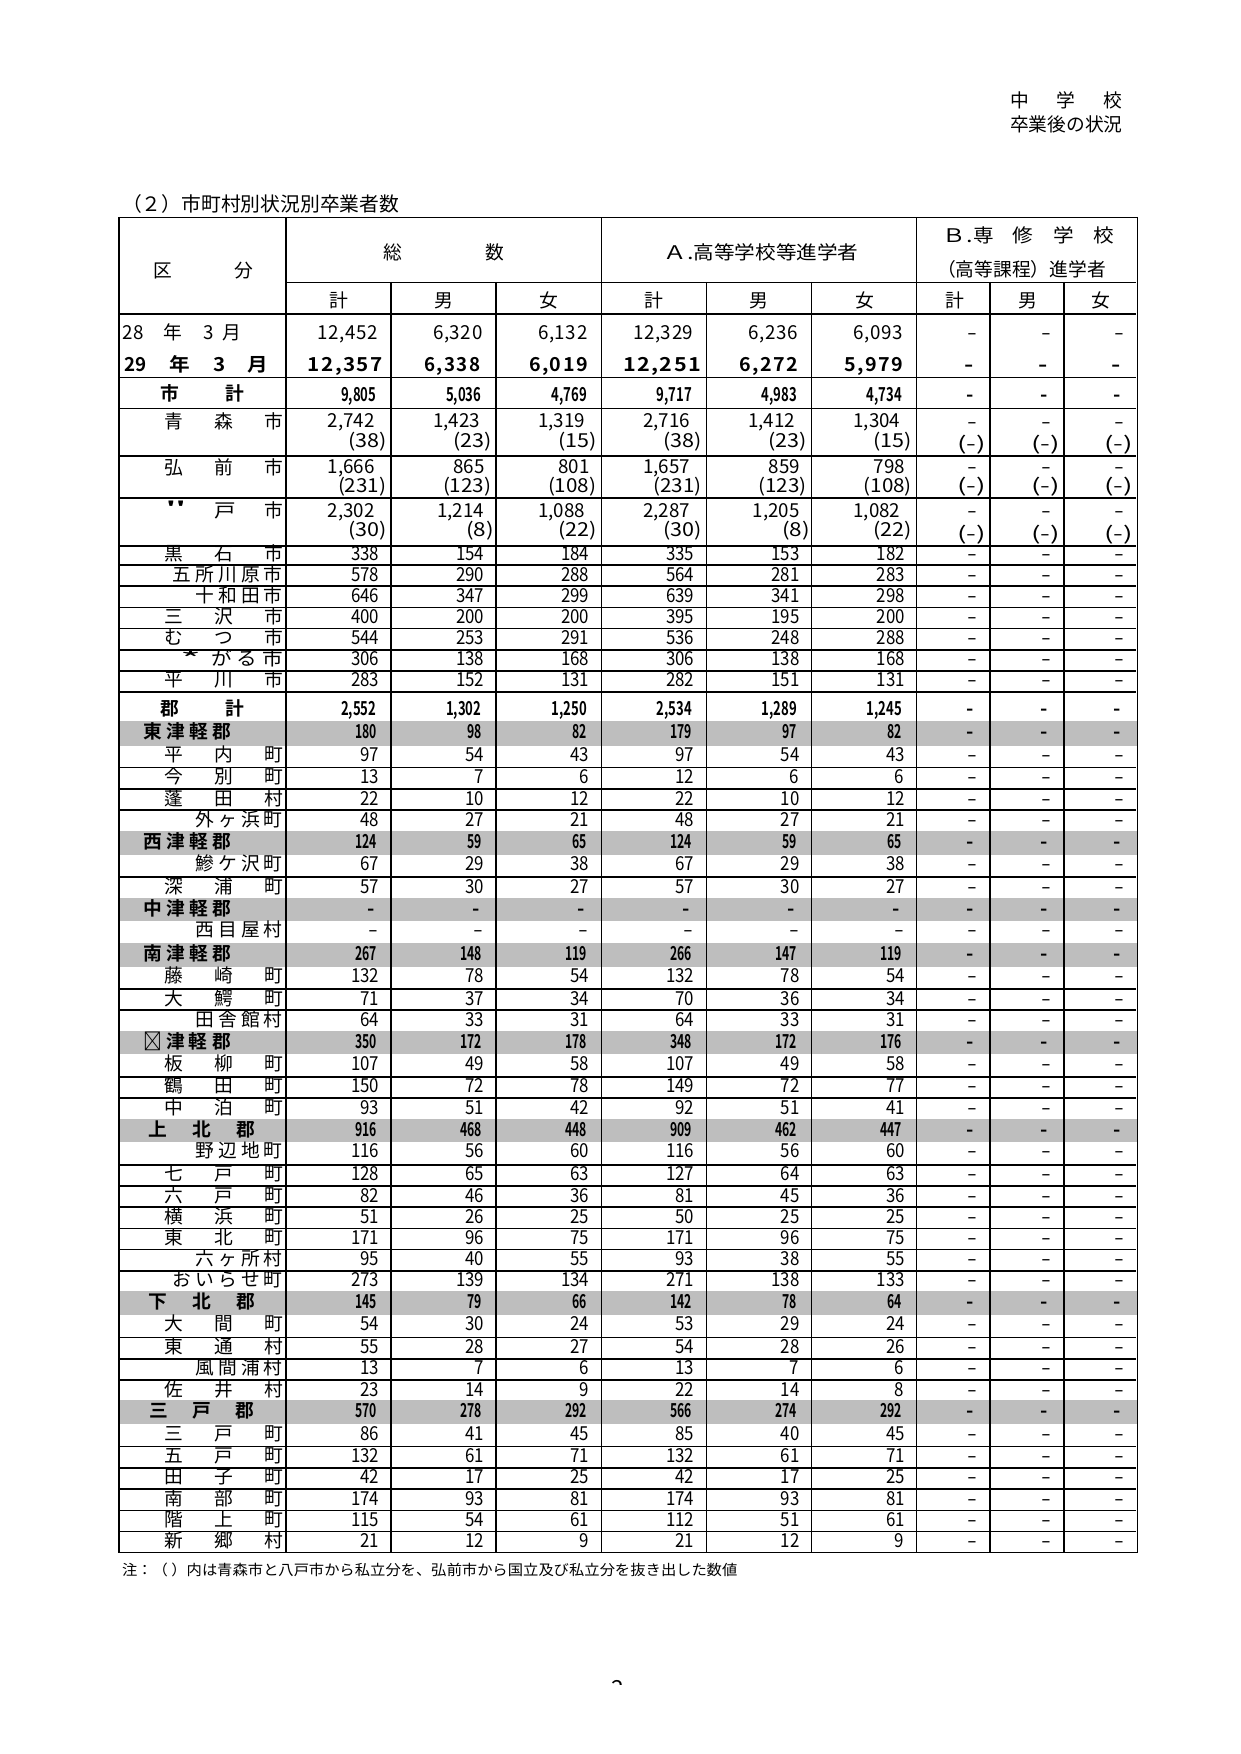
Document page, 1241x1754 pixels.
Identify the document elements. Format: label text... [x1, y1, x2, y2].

table_cell 53 [602, 1315, 706, 1337]
table_cell 127 [602, 1166, 706, 1185]
table_cell 124 [602, 831, 706, 855]
table_cell - [917, 1469, 989, 1488]
table_cell 12 [602, 768, 706, 788]
table_cell 34 [812, 990, 916, 1009]
table_cell 93 [287, 1099, 390, 1118]
table_cell - [917, 547, 989, 564]
table_cell 63 [497, 1166, 601, 1185]
table_cell 132 [287, 967, 390, 988]
table_cell 200 [497, 608, 601, 628]
table_cell 395 [602, 608, 706, 628]
table_cell - (-) [917, 409, 989, 455]
table_cell - [991, 651, 1063, 670]
table_cell 119 [497, 943, 601, 967]
table_cell 51 [707, 1511, 811, 1531]
table_cell - [917, 1360, 989, 1379]
table_cell - [1065, 1164, 1137, 1185]
table_cell 138 [707, 1272, 811, 1291]
table_cell - [497, 921, 601, 943]
table_cell - [917, 878, 989, 897]
table_cell 182 [812, 547, 916, 564]
table_cell 蓬 田 村 [120, 790, 285, 809]
table_cell - [991, 811, 1063, 831]
table_cell 1,245 [812, 693, 916, 721]
table_cell 97 [602, 746, 706, 767]
table_cell - [991, 378, 1063, 408]
table_cell - [1065, 1400, 1137, 1424]
table_cell 78 [707, 1291, 811, 1315]
table_cell - [1065, 1379, 1137, 1400]
table_cell 566 [602, 1400, 706, 1424]
table_cell 71 [497, 1447, 601, 1467]
table_cell 34 [497, 990, 601, 1009]
table_cell 338 [287, 547, 390, 564]
table_cell - [917, 967, 989, 988]
table_cell 東 北 町 [120, 1229, 285, 1249]
table_cell 168 [497, 651, 601, 670]
table_cell - [1065, 1358, 1137, 1379]
table_cell 46 [392, 1187, 495, 1206]
table_cell - [1065, 876, 1137, 897]
table_cell - [991, 878, 1063, 897]
table_cell 282 [602, 672, 706, 691]
table_cell 1,088 (22) [497, 499, 601, 545]
table_cell 大 間 町 [120, 1315, 285, 1337]
table_cell 41 [812, 1099, 916, 1118]
table_cell 171 [287, 1229, 390, 1249]
table_cell 51 [392, 1099, 495, 1118]
table_cell 149 [602, 1078, 706, 1097]
table_cell 133 [812, 1272, 916, 1291]
table_cell 45 [812, 1425, 916, 1446]
table_cell 174 [287, 1490, 390, 1509]
table_cell 8 [812, 1381, 916, 1400]
table_cell 138 [707, 651, 811, 670]
table_cell 4,769 [497, 378, 601, 408]
table_cell - [991, 1490, 1063, 1509]
table_cell 43 [812, 746, 916, 767]
table_cell 116 [602, 1143, 706, 1164]
table_cell - [917, 1381, 989, 1400]
table_cell 267 [287, 943, 390, 967]
table_cell 78 [707, 967, 811, 988]
table_cell 13 [287, 1360, 390, 1379]
table_cell 30 [707, 878, 811, 897]
table_cell 28 [392, 1338, 495, 1358]
table_cell - [1065, 691, 1137, 721]
table_cell 93 [707, 1490, 811, 1509]
table_cell - [917, 1532, 989, 1552]
table_cell 341 [707, 587, 811, 606]
table_cell - [1065, 855, 1137, 876]
table_cell 9 [497, 1381, 601, 1400]
table_cell 大 鰐 町 [120, 990, 285, 1009]
table_cell 9,805 [287, 378, 390, 408]
table_cell 447 [812, 1119, 916, 1142]
table_cell 33 [707, 1011, 811, 1031]
table_cell 38 [497, 855, 601, 876]
table_header 区 分 [120, 218, 285, 313]
table_cell 板 柳 町 [120, 1055, 285, 1076]
table_cell 42 [287, 1469, 390, 1488]
table_cell - [991, 629, 1063, 649]
table_cell 290 [392, 566, 495, 585]
table_cell - [1065, 1031, 1137, 1054]
table_cell 25 [707, 1208, 811, 1227]
table_cell - [991, 1315, 1063, 1337]
table_cell 85 [602, 1425, 706, 1446]
table_cell - [991, 855, 1063, 876]
table_cell - [1065, 967, 1137, 988]
table_cell 65 [392, 1166, 495, 1185]
table_cell 75 [497, 1229, 601, 1249]
table_cell 51 [707, 1099, 811, 1118]
table_cell - [602, 898, 706, 921]
table_cell 107 [602, 1055, 706, 1076]
table_cell 271 [602, 1272, 706, 1291]
table_cell 階 上 町 [120, 1511, 285, 1531]
table_cell 5,036 [392, 378, 495, 408]
table_cell - (-) [1065, 455, 1137, 497]
table_cell - [991, 967, 1063, 988]
table_cell - (-) [991, 409, 1063, 455]
table_cell 6 [812, 1360, 916, 1379]
table_cell - [991, 1511, 1063, 1531]
table_cell 112 [602, 1511, 706, 1531]
table_cell - - [1065, 313, 1137, 376]
table_cell 306 [602, 651, 706, 670]
table_cell 1,302 [392, 693, 495, 721]
table_cell 448 [497, 1119, 601, 1142]
subtitle （２）市町村別状況別卒業者数 [122, 188, 1171, 217]
table_cell 中 泊 町 [120, 1099, 285, 1118]
table_cell 27 [497, 1338, 601, 1358]
table_cell 43 [497, 746, 601, 767]
table_cell 1,205 (8) [707, 499, 811, 545]
table_cell 年 3 月 年 3 月 [120, 315, 285, 376]
table_cell 82 [497, 721, 601, 746]
table_cell 798 (108) [812, 457, 916, 497]
table_cell 79 [392, 1291, 495, 1315]
table_cell - (-) [991, 457, 1063, 497]
table_cell - [991, 608, 1063, 628]
table_cell 152 [392, 672, 495, 691]
table_cell 六 戸 町 [120, 1187, 285, 1206]
table_cell 63 [812, 1166, 916, 1185]
table_cell 288 [497, 566, 601, 585]
table_cell - [991, 746, 1063, 767]
table_cell - [1065, 628, 1137, 649]
table_cell 横 浜 町 [120, 1208, 285, 1227]
table_cell 21 [497, 811, 601, 831]
table_cell 6,320 6,338 [392, 315, 495, 376]
table_cell 青 森 市 [120, 409, 285, 455]
table_cell 283 [812, 566, 916, 585]
table_cell - [917, 1511, 989, 1531]
table_cell 1,250 [497, 693, 601, 721]
table_cell - [1065, 1055, 1137, 1076]
table_cell 646 [287, 587, 390, 606]
table_cell 22 [602, 790, 706, 809]
table_cell 10 [707, 790, 811, 809]
table_cell - [1065, 649, 1137, 670]
table_cell 274 [707, 1400, 811, 1424]
table_cell 291 [497, 629, 601, 649]
table_cell - [917, 831, 989, 855]
table_cell - [917, 1011, 989, 1031]
table_cell 71 [812, 1447, 916, 1467]
table_cell 21 [602, 1532, 706, 1552]
table_cell - [991, 1187, 1063, 1206]
table_cell 132 [602, 967, 706, 988]
table_cell 南 部 町 [120, 1490, 285, 1509]
table_cell 97 [707, 721, 811, 746]
table_cell 市 計 [120, 378, 285, 408]
table_cell 54 [392, 746, 495, 767]
table_cell - [1065, 585, 1137, 606]
table_cell 51 [287, 1208, 390, 1227]
table_cell 田 舎 館 村 [120, 1011, 285, 1031]
table_cell 107 [287, 1055, 390, 1076]
table_cell - [991, 1338, 1063, 1358]
table_cell 48 [287, 811, 390, 831]
table_cell - [991, 1078, 1063, 1097]
table_cell 45 [497, 1425, 601, 1446]
table_cell 42 [602, 1469, 706, 1488]
table_cell - [1065, 670, 1137, 691]
table_cell " 戸 市 [120, 499, 285, 545]
table_cell - [392, 921, 495, 943]
table_cell 916 [287, 1119, 390, 1142]
table_cell - [991, 1208, 1063, 1227]
table_cell - [1065, 943, 1137, 967]
table_cell 60 [497, 1143, 601, 1164]
table_cell 2,534 [602, 693, 706, 721]
table_cell 33 [392, 1011, 495, 1031]
table_cell 61 [707, 1447, 811, 1467]
table_cell 西 目 屋 村 [120, 921, 285, 943]
table_cell 66 [497, 1291, 601, 1315]
table_cell 154 [392, 547, 495, 564]
table_cell 黒 石 市 [120, 547, 285, 564]
table_cell 350 [287, 1031, 390, 1054]
text 注：（ ）内は青森市と八戸市から私立分を、弘前市から国立及び私立分を抜き出した数値 [122, 1558, 1171, 1579]
table_cell 40 [392, 1250, 495, 1270]
table_cell 2,302 (30) [287, 499, 390, 545]
table_cell 田 子 町 [120, 1469, 285, 1488]
table_cell - [1065, 564, 1137, 585]
table_cell 1,412 (23) [707, 409, 811, 455]
table_cell 142 [602, 1291, 706, 1315]
table_cell お い ら せ 町 [120, 1272, 285, 1291]
table_cell 564 [602, 566, 706, 585]
table_cell 6,093 5,979 [812, 315, 916, 376]
table_cell - [991, 1031, 1063, 1054]
table_cell - [917, 1250, 989, 1270]
table_cell 115 [287, 1511, 390, 1531]
table_cell 7 [392, 1360, 495, 1379]
table_cell 中 津 軽 郡 [120, 898, 285, 921]
table_cell - [1065, 376, 1137, 408]
table_cell 81 [812, 1490, 916, 1509]
table_cell 7 [707, 1360, 811, 1379]
table_cell - [991, 1360, 1063, 1379]
table_cell 東 津 軽 郡 [120, 721, 285, 746]
table_cell - [917, 1055, 989, 1076]
table_cell - [1065, 1291, 1137, 1315]
table_cell 98 [392, 721, 495, 746]
table_cell 鰺 ケ 沢 町 [120, 855, 285, 876]
table_cell 27 [707, 811, 811, 831]
table_cell - [991, 1381, 1063, 1400]
table_cell 82 [287, 1187, 390, 1206]
table_cell 12,329 12,251 [602, 315, 706, 376]
table_cell - [1065, 767, 1137, 788]
table_cell - [917, 608, 989, 628]
table_cell 36 [707, 990, 811, 1009]
table_cell - [991, 1143, 1063, 1164]
table_cell 54 [602, 1338, 706, 1358]
table_cell 865 (123) [392, 457, 495, 497]
table_header Ｂ.専 修 学 校 （高等課程）進学者 [917, 218, 1137, 282]
table_cell - [991, 1119, 1063, 1142]
table_cell 新 郷 村 [120, 1532, 285, 1552]
table_cell ໭ 津 軽 郡 [120, 1031, 285, 1054]
table_cell 西 津 軽 郡 [120, 831, 285, 855]
table_cell 148 [392, 943, 495, 967]
table_cell 67 [602, 855, 706, 876]
table_cell 深 浦 町 [120, 878, 285, 897]
table_cell 風 間 浦 村 [120, 1360, 285, 1379]
table_cell 57 [602, 878, 706, 897]
table_cell 116 [287, 1143, 390, 1164]
table_cell - [1065, 746, 1137, 767]
table_cell - [1065, 1425, 1137, 1446]
table_cell 25 [812, 1208, 916, 1227]
table_cell - [602, 921, 706, 943]
table_cell - [1065, 898, 1137, 921]
table_cell - (-) [1065, 408, 1137, 455]
table_cell - [917, 1187, 989, 1206]
table_header 総 数 [287, 218, 601, 282]
table_cell - [917, 587, 989, 606]
table_cell - [917, 378, 989, 408]
table_cell - [1065, 1270, 1137, 1291]
table_cell 22 [602, 1381, 706, 1400]
table_cell - [1065, 1467, 1137, 1488]
table_cell - [707, 921, 811, 943]
table_cell - [917, 1272, 989, 1291]
table_cell 三 戸 郡 [120, 1400, 285, 1424]
table_cell 288 [812, 629, 916, 649]
table_cell - [917, 1099, 989, 1118]
table_cell - [991, 547, 1063, 564]
table_cell 65 [812, 831, 916, 855]
table_cell 639 [602, 587, 706, 606]
table_cell 女 [812, 283, 916, 313]
table_cell 12 [707, 1532, 811, 1552]
table_cell - [991, 1011, 1063, 1031]
table_cell 172 [392, 1031, 495, 1054]
table_cell 42 [497, 1099, 601, 1118]
table_cell 86 [287, 1425, 390, 1446]
table_cell - [991, 898, 1063, 921]
table_cell 59 [392, 831, 495, 855]
table_cell 七 戸 町 [120, 1166, 285, 1185]
table_cell 1,657 (231) [602, 457, 706, 497]
table_cell 801 (108) [497, 457, 601, 497]
table_cell 13 [602, 1360, 706, 1379]
table_cell 計 [602, 283, 706, 313]
table_cell 65 [497, 831, 601, 855]
table_cell - [287, 921, 390, 943]
table_cell 下 北 郡 [120, 1291, 285, 1315]
table_cell - [917, 790, 989, 809]
table_cell 132 [287, 1447, 390, 1467]
table_cell 54 [287, 1315, 390, 1337]
table_cell 弘 前 市 [120, 457, 285, 497]
table_cell - [1065, 988, 1137, 1009]
table_cell 578 [287, 566, 390, 585]
table_cell - [991, 990, 1063, 1009]
table_cell 48 [602, 811, 706, 831]
table_cell 38 [812, 855, 916, 876]
table_cell 64 [707, 1166, 811, 1185]
table_cell 61 [497, 1511, 601, 1531]
table_cell - [1065, 1206, 1137, 1227]
table_cell 61 [392, 1447, 495, 1467]
table_cell 1,666 (231) [287, 457, 390, 497]
table_cell 60 [812, 1143, 916, 1164]
table_cell 347 [392, 587, 495, 606]
table_cell 536 [602, 629, 706, 649]
table_cell 29 [707, 1315, 811, 1337]
table_cell 野 辺 地 町 [120, 1143, 285, 1164]
table_cell 4,734 [812, 378, 916, 408]
table_cell 22 [287, 790, 390, 809]
table_cell 96 [392, 1229, 495, 1249]
table_cell - [991, 943, 1063, 967]
table_cell 153 [707, 547, 811, 564]
table_cell 82 [812, 721, 916, 746]
table_cell 179 [602, 721, 706, 746]
table_cell 藤 崎 町 [120, 967, 285, 988]
table_cell 50 [602, 1208, 706, 1227]
table_cell 1,214 (8) [392, 499, 495, 545]
table_cell 292 [497, 1400, 601, 1424]
table_cell 55 [287, 1338, 390, 1358]
table_cell * が る 市 [120, 651, 285, 670]
table_cell 鶴 田 町 [120, 1078, 285, 1097]
table_cell - [1065, 1510, 1137, 1531]
table_cell 172 [707, 1031, 811, 1054]
table_cell - (-) [991, 499, 1063, 545]
table_cell 131 [812, 672, 916, 691]
table_cell - [917, 1031, 989, 1054]
table_cell - [1065, 1076, 1137, 1097]
table_cell - [812, 921, 916, 943]
table_cell 138 [392, 651, 495, 670]
table_cell 平 川 市 [120, 672, 285, 691]
table_cell 26 [392, 1208, 495, 1227]
table_cell - [1065, 1315, 1137, 1337]
table_cell 57 [287, 878, 390, 897]
table_cell 298 [812, 587, 916, 606]
table_cell 13 [287, 768, 390, 788]
table_cell - [1065, 1337, 1137, 1358]
table_cell 266 [602, 943, 706, 967]
table_cell 7 [392, 768, 495, 788]
table_cell - [991, 790, 1063, 809]
table_cell 54 [812, 967, 916, 988]
table_cell 9 [497, 1532, 601, 1552]
table_cell 24 [812, 1315, 916, 1337]
table_cell 31 [812, 1011, 916, 1031]
table_cell 544 [287, 629, 390, 649]
table_cell 23 [287, 1381, 390, 1400]
table_cell 12 [812, 790, 916, 809]
table_cell 6,132 6,019 [497, 315, 601, 376]
table_cell 92 [602, 1099, 706, 1118]
table_cell - [917, 1166, 989, 1185]
table_cell 29 [707, 855, 811, 876]
table_cell 171 [602, 1229, 706, 1249]
table_cell - [1065, 1249, 1137, 1270]
table_cell 1,289 [707, 693, 811, 721]
table_cell - [917, 921, 989, 943]
table_cell - [917, 566, 989, 585]
table_cell 平 内 町 [120, 746, 285, 767]
table_cell 26 [812, 1338, 916, 1358]
table_cell 139 [392, 1272, 495, 1291]
table_cell - [917, 1143, 989, 1164]
table_cell 168 [812, 651, 916, 670]
table_cell 49 [707, 1055, 811, 1076]
table_cell 72 [707, 1078, 811, 1097]
table_cell 五 所 川 原 市 [120, 566, 285, 585]
table_cell - [991, 1291, 1063, 1315]
table_cell 96 [707, 1229, 811, 1249]
table_cell - [991, 1055, 1063, 1076]
table_cell 24 [497, 1315, 601, 1337]
table_cell 468 [392, 1119, 495, 1142]
table_cell 77 [812, 1078, 916, 1097]
table_cell 6 [812, 768, 916, 788]
table_cell 男 [991, 283, 1063, 313]
table_cell - [917, 1119, 989, 1142]
table_cell 男 [707, 283, 811, 313]
table_cell 五 戸 町 [120, 1447, 285, 1467]
table_cell 253 [392, 629, 495, 649]
table_cell - [392, 898, 495, 921]
table_cell - [917, 1338, 989, 1358]
table_cell 306 [287, 651, 390, 670]
table_cell 1,082 (22) [812, 499, 916, 545]
table_cell - [991, 1447, 1063, 1467]
table_cell 29 [392, 855, 495, 876]
table_cell 335 [602, 547, 706, 564]
table_cell 六 ヶ 所 村 [120, 1250, 285, 1270]
table_cell 93 [602, 1250, 706, 1270]
table_cell 72 [392, 1078, 495, 1097]
table_cell - [991, 1166, 1063, 1185]
table_cell - [991, 721, 1063, 746]
table_cell 151 [707, 672, 811, 691]
table_cell 6,236 6,272 [707, 315, 811, 376]
table_cell 78 [497, 1078, 601, 1097]
table_cell 64 [812, 1291, 916, 1315]
table_cell 40 [707, 1425, 811, 1446]
table_cell 95 [287, 1250, 390, 1270]
table_cell 2,742 (38) [287, 409, 390, 455]
table_cell 郡 計 [120, 693, 285, 721]
table_cell む つ 市 [120, 629, 285, 649]
table_cell 6 [707, 768, 811, 788]
table_cell 67 [287, 855, 390, 876]
table_cell - (-) [917, 499, 989, 545]
table_cell - (-) [1065, 497, 1137, 545]
table_cell - [991, 1099, 1063, 1118]
table_cell 36 [812, 1187, 916, 1206]
table_cell - [917, 746, 989, 767]
table_cell 女 [497, 283, 601, 313]
table_cell 27 [497, 878, 601, 897]
table_cell 462 [707, 1119, 811, 1142]
table_cell - [1065, 1097, 1137, 1118]
table_cell 14 [707, 1381, 811, 1400]
table_cell 計 [917, 283, 989, 313]
table_cell - [1065, 1185, 1137, 1206]
table_cell 三 戸 町 [120, 1425, 285, 1446]
table_cell - [1065, 1119, 1137, 1142]
table_cell - [917, 898, 989, 921]
table_cell - [917, 768, 989, 788]
table_cell 61 [812, 1511, 916, 1531]
table_cell 55 [497, 1250, 601, 1270]
table_cell 184 [497, 547, 601, 564]
table_cell - - [917, 315, 989, 376]
table_cell 131 [497, 672, 601, 691]
table_cell 55 [812, 1250, 916, 1270]
table_cell 128 [287, 1166, 390, 1185]
table_cell 56 [392, 1143, 495, 1164]
table_cell 147 [707, 943, 811, 967]
table_cell 10 [392, 790, 495, 809]
table_cell - [917, 1208, 989, 1227]
table_cell 200 [392, 608, 495, 628]
table_cell 124 [287, 831, 390, 855]
table_cell 30 [392, 878, 495, 897]
table_cell 21 [812, 811, 916, 831]
table_cell 54 [497, 967, 601, 988]
table_cell 45 [707, 1187, 811, 1206]
table_cell 4,983 [707, 378, 811, 408]
table_cell 81 [602, 1187, 706, 1206]
table_cell 180 [287, 721, 390, 746]
table_cell - [287, 898, 390, 921]
table_cell 17 [707, 1469, 811, 1488]
table_cell - [917, 1400, 989, 1424]
table_cell 9 [812, 1532, 916, 1552]
table_cell 248 [707, 629, 811, 649]
table_cell 2,287 (30) [602, 499, 706, 545]
table_cell 93 [392, 1490, 495, 1509]
table_cell - [917, 1229, 989, 1249]
table_cell 1,319 (15) [497, 409, 601, 455]
table_cell 27 [392, 811, 495, 831]
table_cell 今 別 町 [120, 768, 285, 788]
table_cell 174 [602, 1490, 706, 1509]
table_cell 38 [707, 1250, 811, 1270]
table_cell 25 [497, 1469, 601, 1488]
table_cell - [991, 587, 1063, 606]
table_cell - [991, 831, 1063, 855]
table_cell 59 [707, 831, 811, 855]
table_cell 281 [707, 566, 811, 585]
table_cell 132 [602, 1447, 706, 1467]
table_cell - [991, 672, 1063, 691]
table_cell - [1065, 721, 1137, 746]
table_cell - [1065, 831, 1137, 855]
table_cell 25 [812, 1469, 916, 1488]
table_cell 348 [602, 1031, 706, 1054]
table_cell 30 [392, 1315, 495, 1337]
table_cell 81 [497, 1490, 601, 1509]
table_cell 299 [497, 587, 601, 606]
table_cell 南 津 軽 郡 [120, 943, 285, 967]
table_cell 17 [392, 1469, 495, 1488]
table_cell 27 [812, 878, 916, 897]
table_cell - [917, 1447, 989, 1467]
table_cell 292 [812, 1400, 916, 1424]
table_cell 6 [497, 1360, 601, 1379]
table_cell 134 [497, 1272, 601, 1291]
table_cell - [1065, 1446, 1137, 1467]
table_cell 上 北 郡 [120, 1119, 285, 1142]
table_cell - [991, 693, 1063, 721]
table_cell 54 [392, 1511, 495, 1531]
table_cell - [1065, 1531, 1137, 1552]
table_cell - [991, 1425, 1063, 1446]
table_cell 49 [392, 1055, 495, 1076]
table_cell - [1065, 1488, 1137, 1509]
table_cell 56 [707, 1143, 811, 1164]
table_cell 278 [392, 1400, 495, 1424]
table_cell 570 [287, 1400, 390, 1424]
table_cell - [917, 1425, 989, 1446]
table_cell - [991, 1400, 1063, 1424]
table_cell - [991, 921, 1063, 943]
table_cell 東 通 村 [120, 1338, 285, 1358]
table_cell - [991, 1250, 1063, 1270]
table_cell 97 [287, 746, 390, 767]
table_cell - [991, 1229, 1063, 1249]
table_cell 64 [602, 1011, 706, 1031]
table_cell - [917, 1490, 989, 1509]
table_cell - [1065, 1143, 1137, 1164]
table_cell - [917, 1291, 989, 1315]
table_cell - [812, 898, 916, 921]
table_cell 58 [812, 1055, 916, 1076]
table_cell 54 [707, 746, 811, 767]
table_cell 12 [392, 1532, 495, 1552]
table_cell 6 [497, 768, 601, 788]
table_cell - [917, 672, 989, 691]
table_cell - [917, 721, 989, 746]
table_cell - [497, 898, 601, 921]
table_cell - [917, 651, 989, 670]
table_cell 外 ヶ 浜 町 [120, 811, 285, 831]
table_cell 28 [707, 1338, 811, 1358]
table_cell - [917, 811, 989, 831]
table_cell 女 [1065, 282, 1137, 313]
table_cell 58 [497, 1055, 601, 1076]
table_cell - [917, 1315, 989, 1337]
table_cell - [1065, 1228, 1137, 1249]
table_cell - [917, 855, 989, 876]
table_cell 200 [812, 608, 916, 628]
table_cell - (-) [917, 457, 989, 497]
table_cell 1,304 (15) [812, 409, 916, 455]
table_cell 400 [287, 608, 390, 628]
table_header Ａ.高等学校等進学者 [602, 218, 916, 282]
table_cell - [917, 629, 989, 649]
table_cell 859 (123) [707, 457, 811, 497]
table_cell 9,717 [602, 378, 706, 408]
table_cell - [707, 898, 811, 921]
table_cell - - [991, 315, 1063, 376]
table_cell 909 [602, 1119, 706, 1142]
table_cell 36 [497, 1187, 601, 1206]
table_cell - [991, 1532, 1063, 1552]
table_cell - [1065, 1009, 1137, 1031]
table_cell 31 [497, 1011, 601, 1031]
table_cell - [1065, 606, 1137, 628]
table_cell 75 [812, 1229, 916, 1249]
table_cell 三 沢 市 [120, 608, 285, 628]
table_cell 176 [812, 1031, 916, 1054]
table_cell 佐 井 村 [120, 1381, 285, 1400]
table_cell 12,452 12,357 [287, 315, 390, 376]
table_cell - [1065, 921, 1137, 943]
table_cell 195 [707, 608, 811, 628]
table_cell - [991, 1469, 1063, 1488]
table_cell - [991, 1272, 1063, 1291]
table_cell 2,552 [287, 693, 390, 721]
table_cell 41 [392, 1425, 495, 1446]
table_cell - [1065, 545, 1137, 564]
table_cell 2,716 (38) [602, 409, 706, 455]
table_cell 283 [287, 672, 390, 691]
table_cell 男 [392, 283, 495, 313]
table_cell 70 [602, 990, 706, 1009]
table_cell 64 [287, 1011, 390, 1031]
table_cell 71 [287, 990, 390, 1009]
table_cell 14 [392, 1381, 495, 1400]
table_cell 十 和 田 市 [120, 587, 285, 606]
table_cell 1,423 (23) [392, 409, 495, 455]
table_cell 12 [497, 790, 601, 809]
table_cell - [991, 566, 1063, 585]
table_cell 25 [497, 1208, 601, 1227]
table_cell 78 [392, 967, 495, 988]
table_cell - [917, 693, 989, 721]
table_cell - [1065, 788, 1137, 809]
table_cell 37 [392, 990, 495, 1009]
table_cell - [991, 768, 1063, 788]
table_cell - [917, 943, 989, 967]
table_cell 273 [287, 1272, 390, 1291]
table_cell 21 [287, 1532, 390, 1552]
table_cell 150 [287, 1078, 390, 1097]
table_cell 119 [812, 943, 916, 967]
table_cell 計 [287, 283, 390, 313]
table_cell 145 [287, 1291, 390, 1315]
table_cell - [917, 990, 989, 1009]
table_cell 178 [497, 1031, 601, 1054]
table_cell - [1065, 809, 1137, 831]
table_cell - [917, 1078, 989, 1097]
